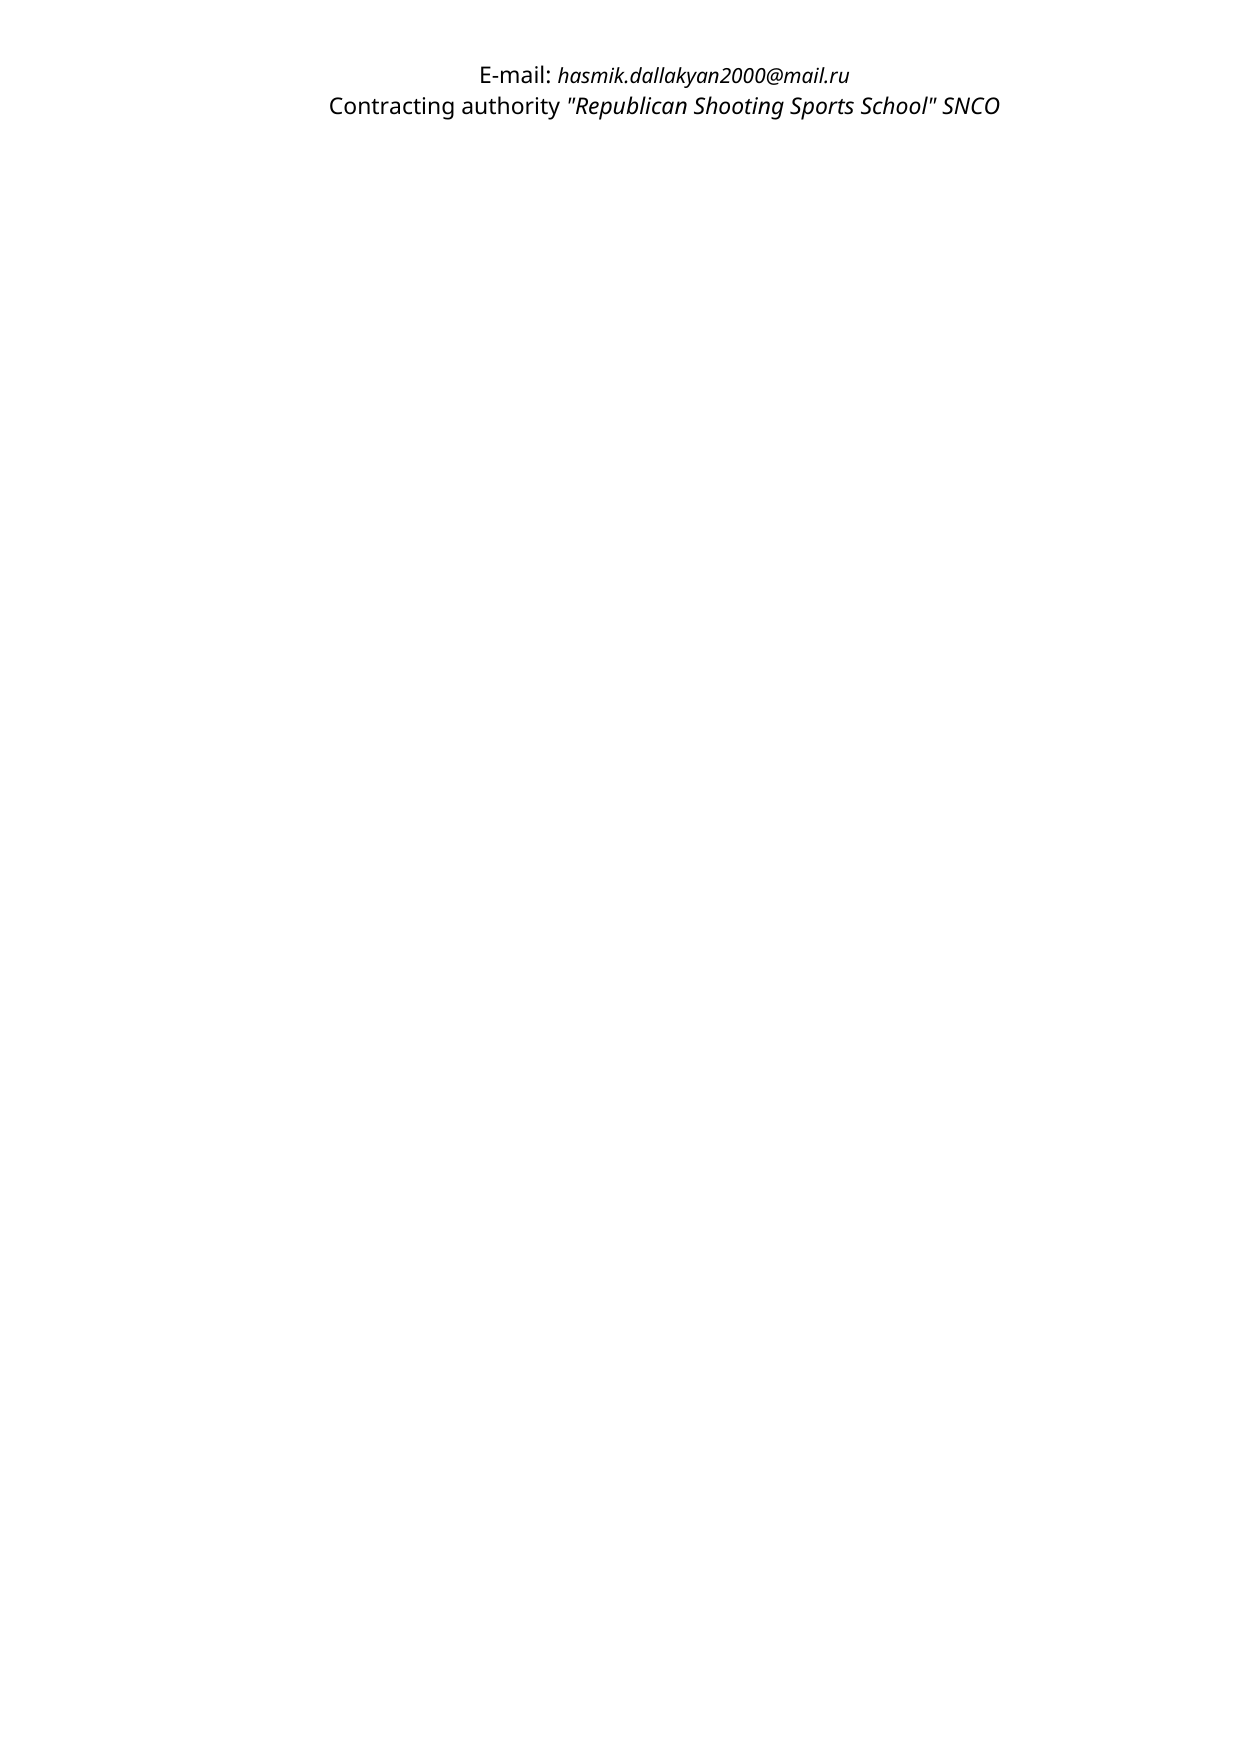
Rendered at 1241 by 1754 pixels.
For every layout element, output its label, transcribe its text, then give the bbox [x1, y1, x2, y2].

text Contracting authority "Republican Shooting Sports School" SNCO [177, 90, 1152, 122]
text E-mail: hasmik.dallakyan2000@mail.ru [177, 59, 1152, 90]
